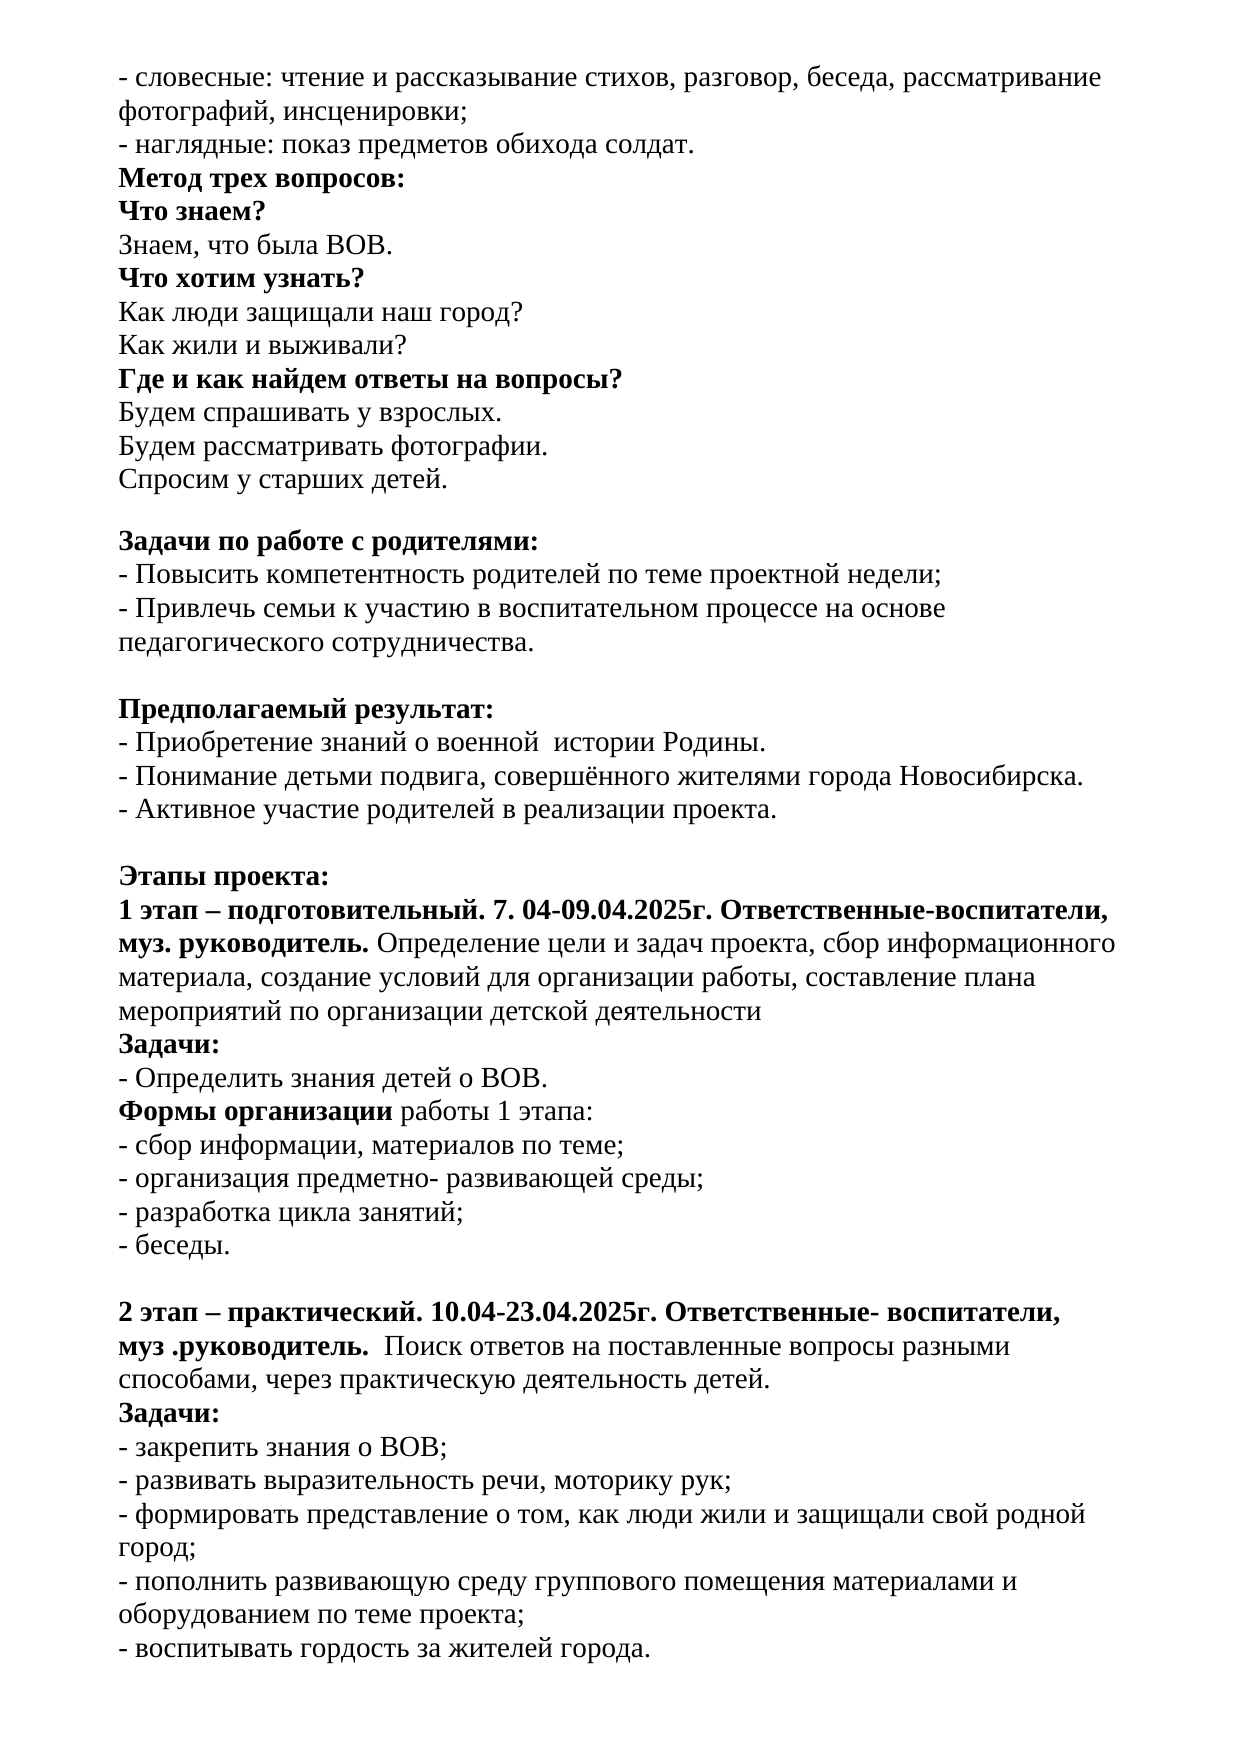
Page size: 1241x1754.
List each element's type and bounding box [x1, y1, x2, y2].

text [118, 523, 1152, 1663]
text [118, 59, 1152, 523]
